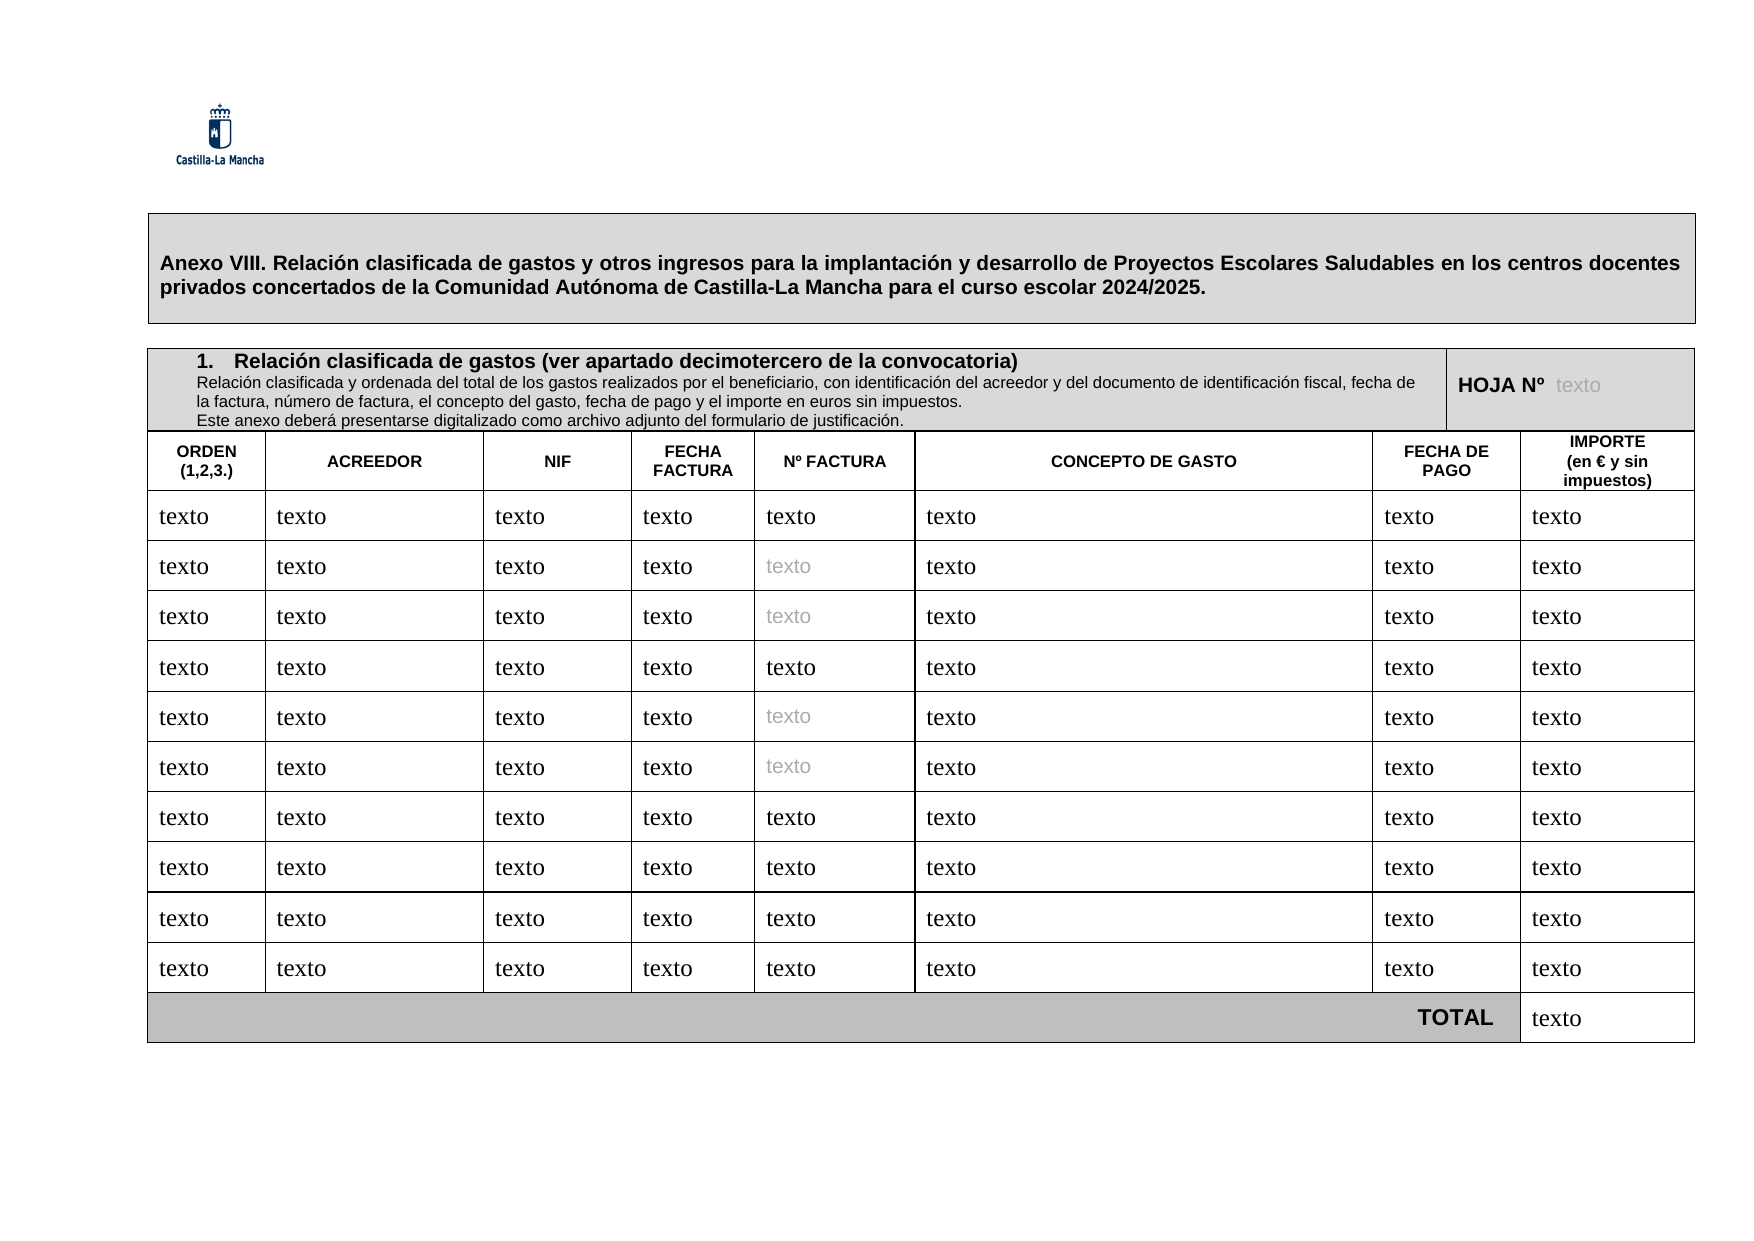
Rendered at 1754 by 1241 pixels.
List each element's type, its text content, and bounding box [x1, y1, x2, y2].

table_header ORDEN (1,2,3.) [148, 432, 265, 490]
table_header HOJA Nº [1447, 349, 1694, 430]
picture [147, 73, 758, 185]
table_cell [755, 541, 914, 590]
table_header ACREEDOR [266, 432, 483, 490]
table_header Nº FACTURA [755, 432, 914, 490]
table_cell [755, 742, 914, 791]
table_header CONCEPTO DE GASTO [916, 432, 1372, 490]
table_cell [755, 591, 914, 640]
table_header FECHA DE PAGO [1373, 432, 1520, 490]
table_cell TOTAL [148, 993, 1520, 1042]
table_header Relación clasificada de gastos (ver apartado decimotercero de la convocatoria) Relación clasificada y ordenada del total de los gastos realizados por el beneficiario, con identificación del acreedor y del documento de identificación fiscal, fecha de la factura, número de factura, el concepto del gasto, fecha de pago y el importe en euros sin impuestos. Este anexo deberá presentarse digitalizado como archivo adjunto del formulario de justificación. [148, 349, 1446, 430]
table_header NIF [484, 432, 631, 490]
table_cell [755, 692, 914, 741]
table_header IMPORTE (en € y sin impuestos) [1521, 432, 1694, 490]
table_header FECHA FACTURA [632, 432, 754, 490]
table_header Anexo VIII. Relación clasificada de gastos y otros ingresos para la implantación y desarrollo de Proyectos Escolares Saludables en los centros docentes privados concertados de la Comunidad Autónoma de Castilla-La Mancha para el curso escolar 2024/2025. [149, 214, 1695, 323]
